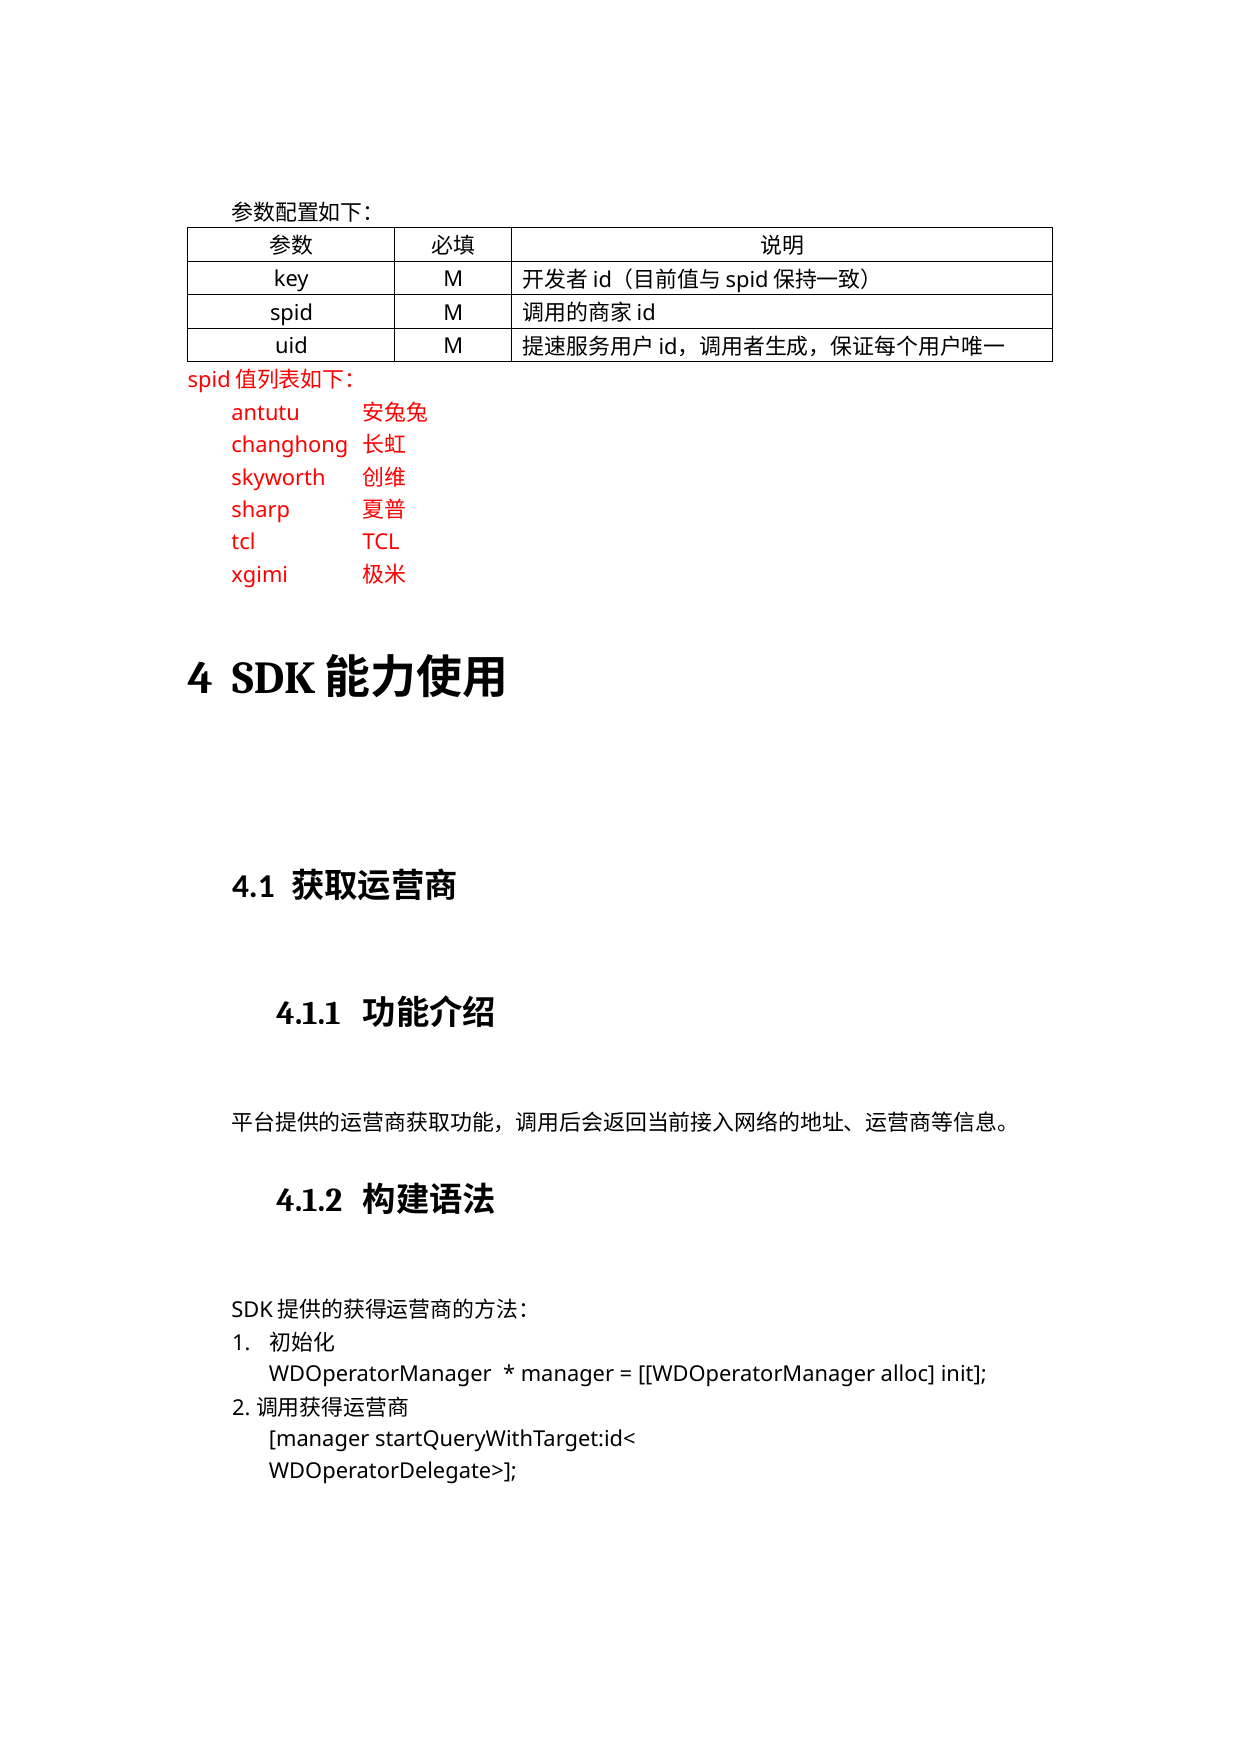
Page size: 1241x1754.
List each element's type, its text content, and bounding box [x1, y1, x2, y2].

text WDOperatorManager * manager = [[WDOperatorManager alloc] init]; [269, 1357, 1053, 1389]
table_cell M [395, 295, 511, 328]
subtitle 构建语法 [276, 1164, 1053, 1229]
table_cell 调用的商家id [512, 295, 1052, 328]
text skyworth 创维 [231, 460, 1053, 492]
list 初始化 [232, 1324, 1053, 1357]
text antutu 安兔兔 [231, 395, 1053, 427]
table_cell M [395, 262, 511, 294]
text tcl TCL [231, 525, 1053, 557]
text 参数配置如下： [231, 194, 1053, 227]
table_cell 提速服务用户id，调用者生成，保证每个用户唯一 [512, 329, 1052, 361]
table_cell 开发者id（目前值与spid保持一致） [512, 262, 1052, 294]
table_header 必填 [395, 228, 511, 261]
subtitle SDK能力使用 [187, 625, 1053, 723]
text sharp 夏普 [231, 492, 1053, 525]
text [manager startQueryWithTarget:id< [269, 1422, 1053, 1454]
text SDK提供的获得运营商的方法： [231, 1292, 1053, 1324]
subtitle 功能介绍 [276, 978, 1053, 1043]
table_cell spid [188, 295, 394, 328]
table_cell uid [188, 329, 394, 361]
table_cell key [188, 262, 394, 294]
text WDOperatorDelegate>]; [269, 1454, 1053, 1487]
text xgimi 极米 [231, 557, 1053, 590]
text spid值列表如下： [187, 362, 1053, 395]
table_header 参数 [188, 228, 394, 261]
table_header 说明 [512, 228, 1052, 261]
table_cell M [395, 329, 511, 361]
text changhong 长虹 [231, 427, 1053, 460]
subtitle 获取运营商 [232, 851, 1053, 916]
text 2. 调用获得运营商 [232, 1389, 1053, 1422]
text 平台提供的运营商获取功能，调用后会返回当前接入网络的地址、运营商等信息。 [231, 1105, 1053, 1137]
